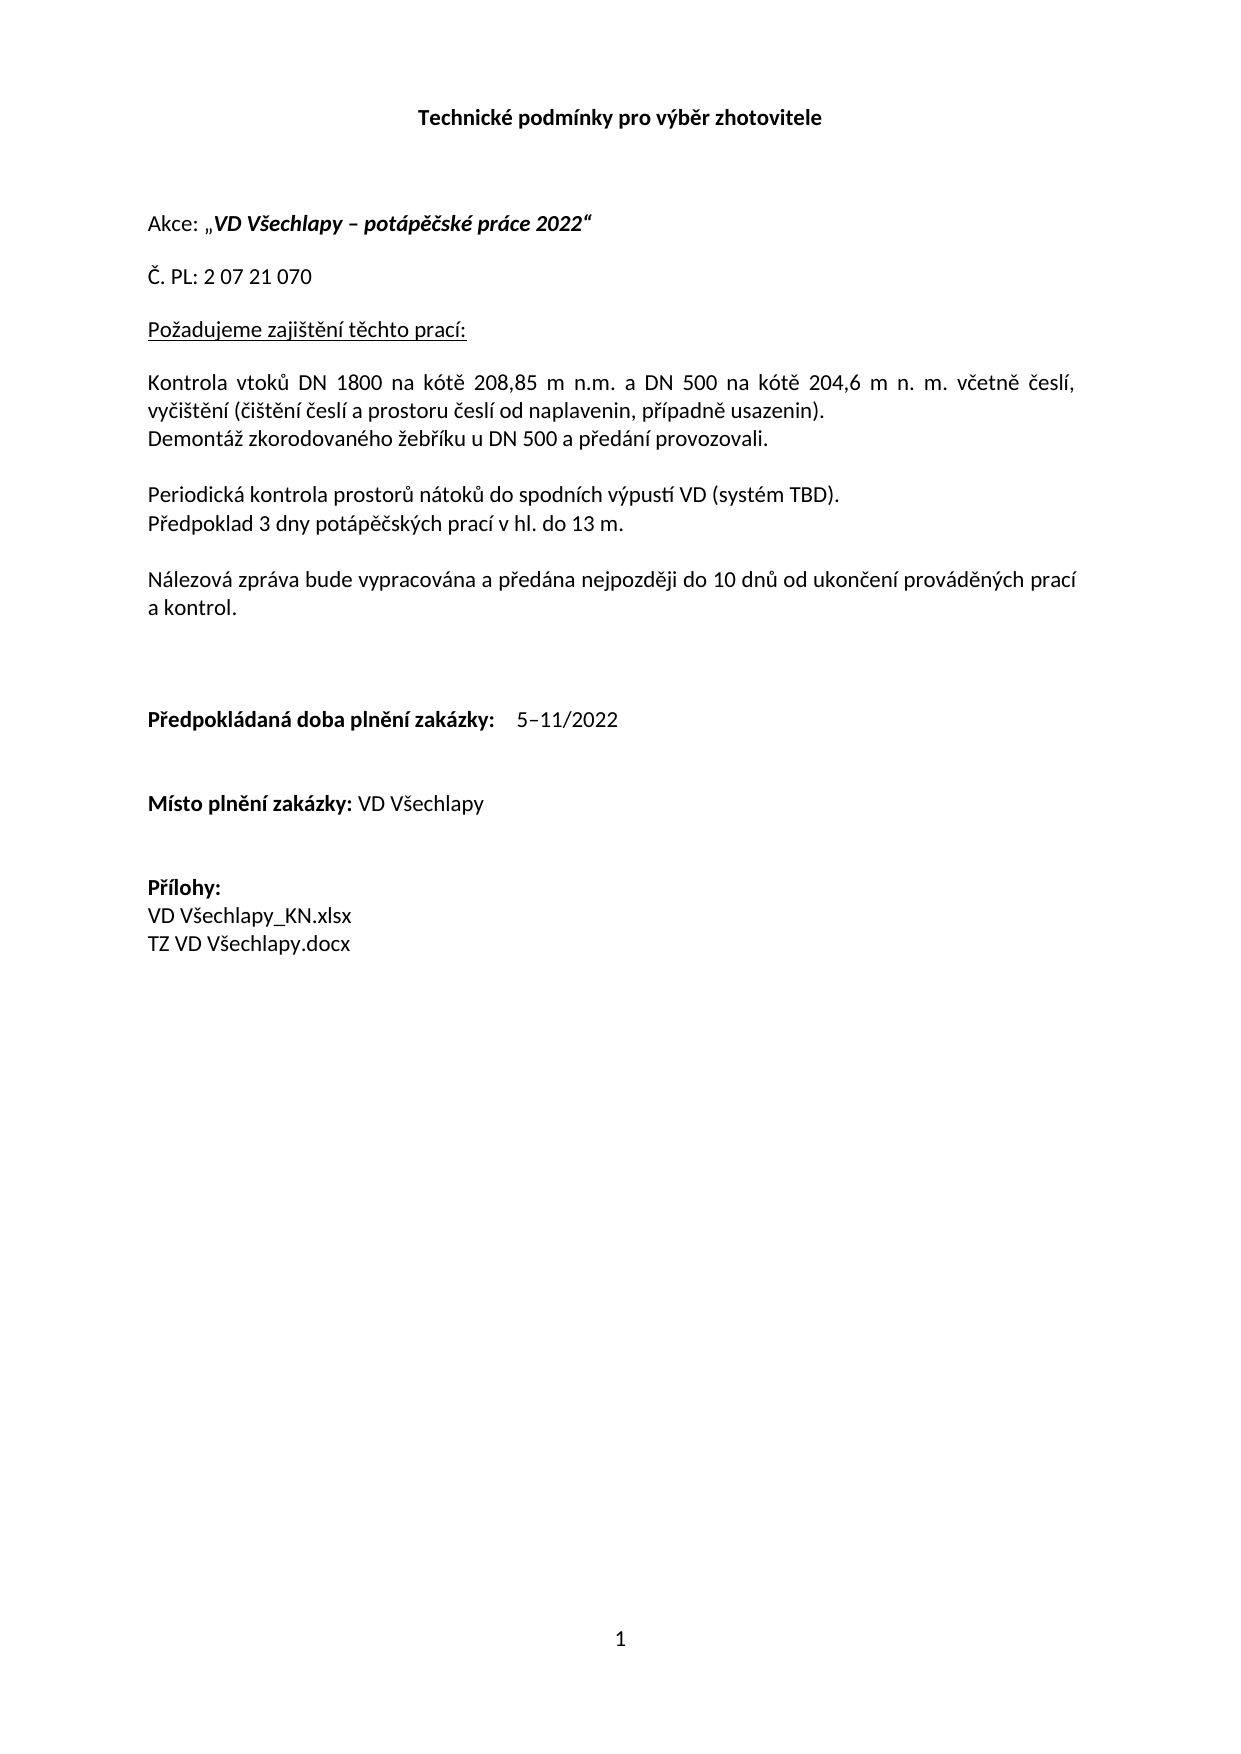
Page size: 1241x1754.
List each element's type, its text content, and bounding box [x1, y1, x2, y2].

text Místo plnění zakázky: VD Všechlapy [148, 789, 1078, 817]
text Technické podmínky pro výběr zhotovitele [148, 103, 1093, 131]
text Kontrola vtoků DN 1800 na kótě 208,85 m n.m. a DN 500 na kótě 204,6 m n. m. včetně česlí, vyčištění (čištění česlí a prostoru česlí od naplavenin, případně usazenin). [148, 368, 1078, 424]
text Akce: „VD Všechlapy – potápěčské práce 2022“ [148, 209, 1093, 237]
text Nálezová zpráva bude vypracována a předána nejpozději do 10 dnů od ukončení prováděných prací a kontrol. [148, 565, 1078, 621]
text Demontáž zkorodovaného žebříku u DN 500 a předání provozovali. [148, 424, 1078, 453]
text Periodická kontrola prostorů nátoků do spodních výpustí VD (systém TBD). [148, 481, 1078, 509]
text Č. PL: 2 07 21 070 [148, 262, 1093, 291]
text VD Všechlapy_KN.xlsx [148, 901, 1093, 929]
text Přílohy: [148, 873, 1078, 901]
text TZ VD Všechlapy.docx [148, 929, 1093, 957]
text Předpoklad 3 dny potápěčských prací v hl. do 13 m. [148, 509, 1078, 537]
text Požadujeme zajištění těchto prací: [148, 316, 1093, 343]
text Předpokládaná doba plnění zakázky: 5–11/2022 [148, 705, 1078, 733]
